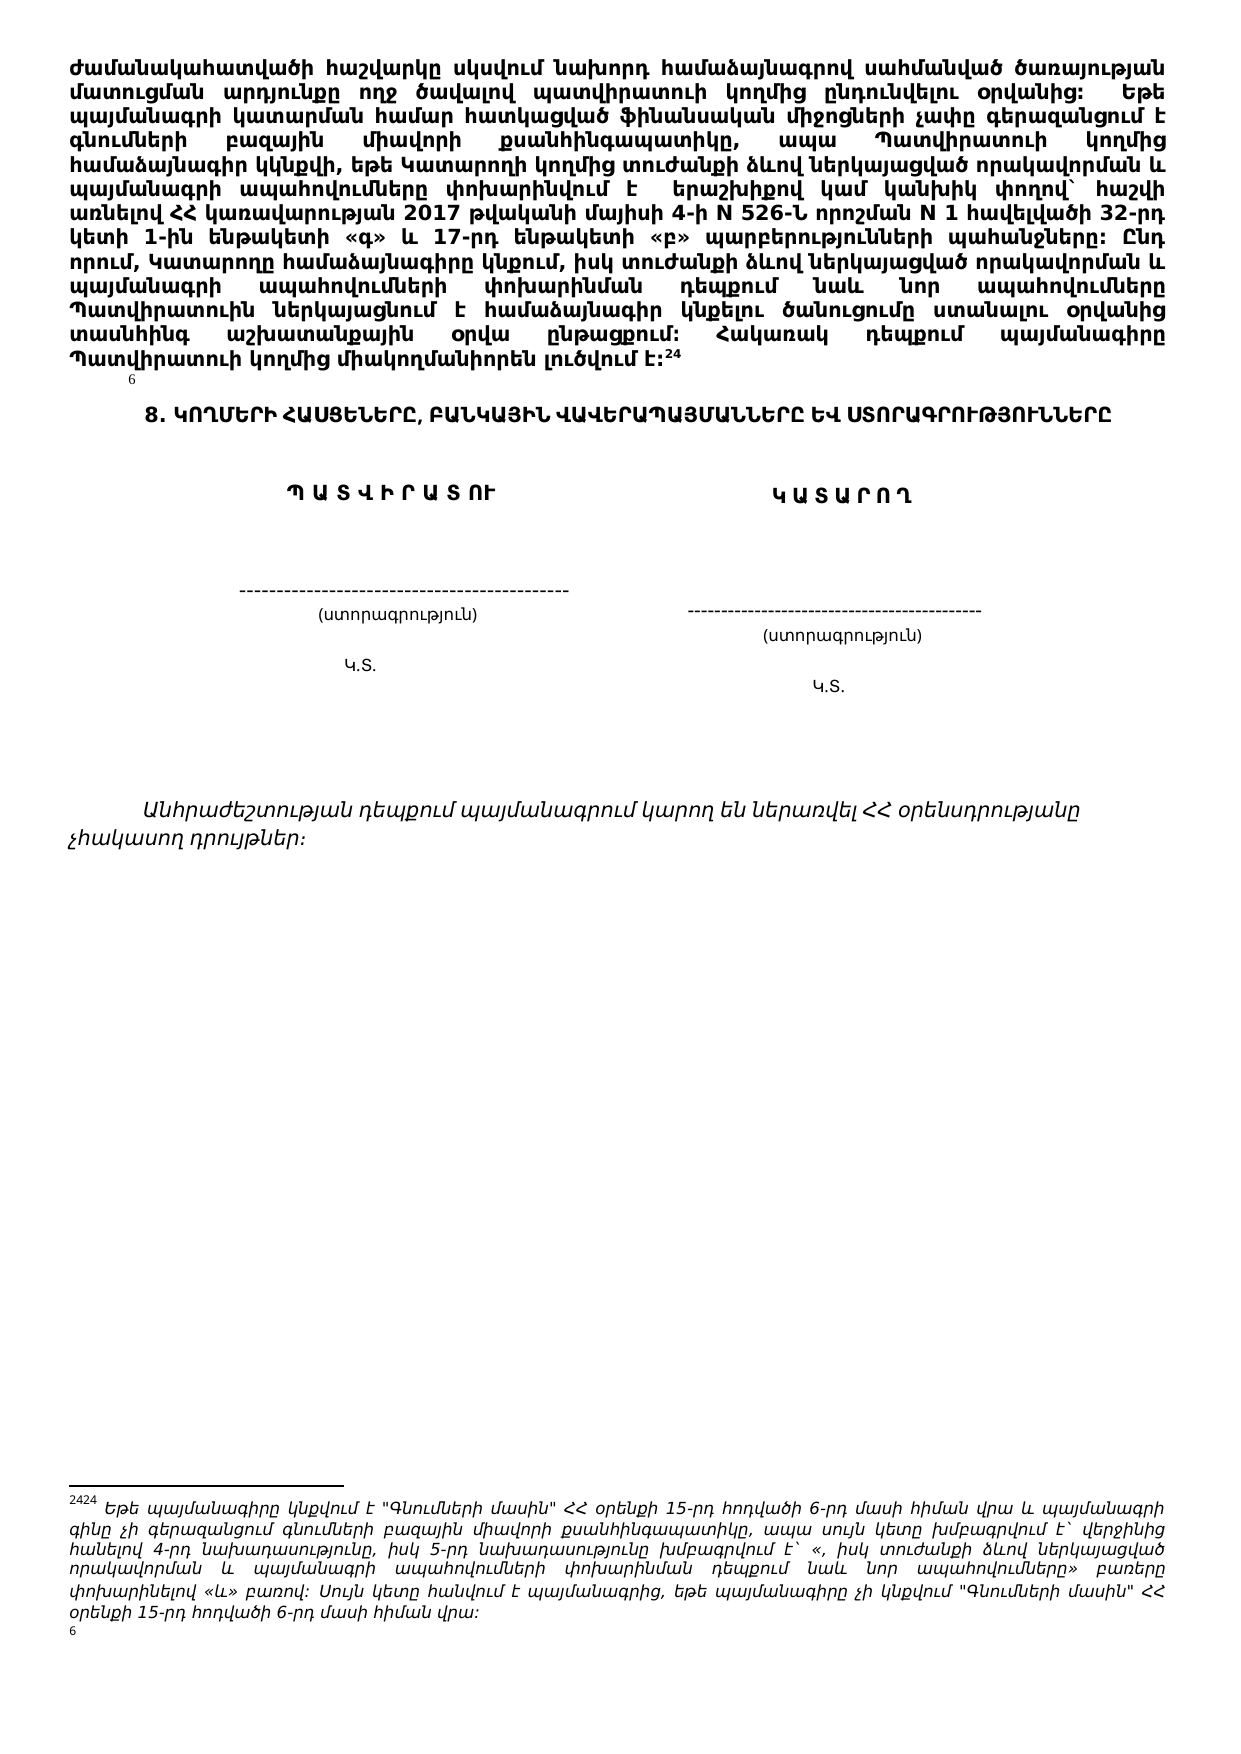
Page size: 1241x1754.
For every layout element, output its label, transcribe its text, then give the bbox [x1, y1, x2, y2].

table_header Կ Ա Տ Ա Ր Ո Ղ -------------------------------------------- (ստորագրություն) Կ.Տ. [627, 481, 1056, 767]
text 8. ԿՈՂՄԵՐԻ ՀԱՍՑԵՆԵՐԸ, ԲԱՆԿԱՅԻՆ ՎԱՎԵՐԱՊԱՅՄԱՆՆԵՐԸ ԵՎ ՍՏՈՐԱԳՐՈՒԹՅՈՒՆՆԵՐԸ [69, 400, 1167, 428]
table_header Պ Ա Տ Վ Ի Ր Ա Տ ՈՒ -------------------------------------------- (ստորագրություն) Կ.Տ. [155, 481, 627, 767]
text Անհրաժեշտության դեպքում պայմանագրում կարող են ներառվել ՀՀ օրենսդրությանը չհակասող դրույթներ։ [69, 795, 1167, 852]
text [69, 56, 1167, 371]
